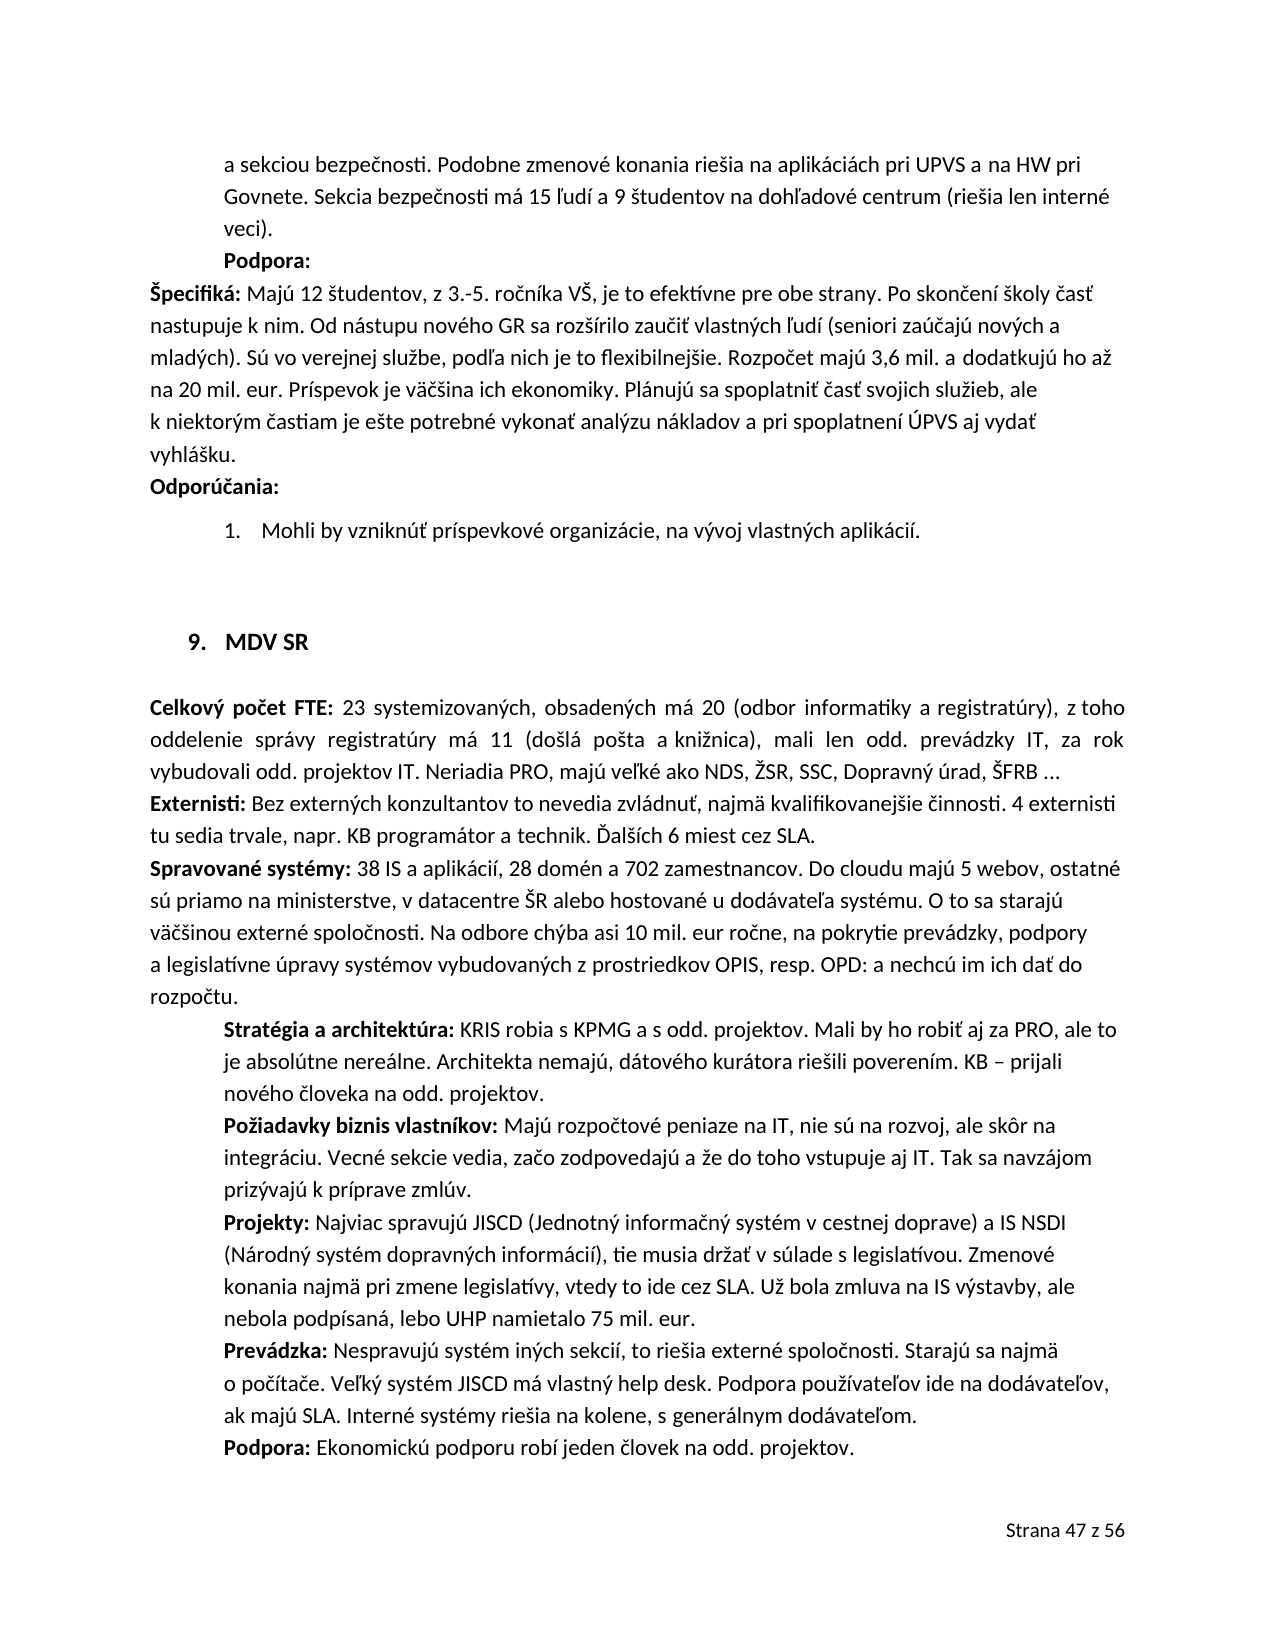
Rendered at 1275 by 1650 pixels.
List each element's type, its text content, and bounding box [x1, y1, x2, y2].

text Spravované systémy: 38 IS a aplikácií, 28 domén a 702 zamestnancov. Do cloudu majú 5 webov, ostatné sú priamo na ministerstve, v datacentre ŠR alebo hostované u dodávateľa systému. O to sa starajú väčšinou externé spoločnosti. Na odbore chýba asi 10 mil. eur ročne, na pokrytie prevádzky, podpory a legislatívne úpravy systémov vybudovaných z prostriedkov OPIS, resp. OPD: a nechcú im ich dať do rozpočtu. [150, 854, 1125, 1011]
text Celkový počet FTE: 23 systemizovaných, obsadených má 20 (odbor informatiky a registratúry), z toho oddelenie správy registratúry má 11 (došlá pošta a knižnica), mali len odd. prevádzky IT, za rok vybudovali odd. projektov IT. Neriadia PRO, majú veľké ako NDS, ŽSR, SSC, Dopravný úrad, ŠFRB ... [150, 693, 1125, 785]
text Odporúčania: [150, 472, 1125, 500]
list MDV SR [187, 626, 1125, 656]
text Stratégia a architektúra: KRIS robia s KPMG a s odd. projektov. Mali by ho robiť aj za PRO, ale to je absolútne nereálne. Architekta nemajú, dátového kurátora riešili poverením. KB – prijali nového človeka na odd. projektov. [224, 1015, 1125, 1107]
text Požiadavky biznis vlastníkov: Majú rozpočtové peniaze na IT, nie sú na rozvoj, ale skôr na integráciu. Vecné sekcie vedia, začo zodpovedajú a že do toho vstupuje aj IT. Tak sa navzájom prizývajú k príprave zmlúv. [224, 1111, 1125, 1204]
text Projekty: Najviac spravujú JISCD (Jednotný informačný systém v cestnej doprave) a IS NSDI (Národný systém dopravných informácií), tie musia držať v súlade s legislatívou. Zmenové konania najmä pri zmene legislatívy, vtedy to ide cez SLA. Už bola zmluva na IS výstavby, ale nebola podpísaná, lebo UHP namietalo 75 mil. eur. [224, 1208, 1125, 1332]
text Podpora: [224, 247, 1125, 274]
list Mohli by vzniknúť príspevkové organizácie, na vývoj vlastných aplikácií. [223, 517, 1125, 544]
text Podpora: Ekonomickú podporu robí jeden človek na odd. projektov. [224, 1433, 1125, 1461]
text Prevádzka: Nespravujú systém iných sekcií, to riešia externé spoločnosti. Starajú sa najmä o počítače. Veľký systém JISCD má vlastný help desk. Podpora používateľov ide na dodávateľov, ak majú SLA. Interné systémy riešia na kolene, s generálnym dodávateľom. [224, 1337, 1125, 1429]
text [224, 150, 1125, 242]
text Špecifiká: Majú 12 študentov, z 3.-5. ročníka VŠ, je to efektívne pre obe strany. Po skončení školy časť nastupuje k nim. Od nástupu nového GR sa rozšírilo zaučiť vlastných ľudí (seniori zaúčajú nových a mladých). Sú vo verejnej službe, podľa nich je to flexibilnejšie. Rozpočet majú 3,6 mil. a dodatkujú ho až na 20 mil. eur. Príspevok je väčšina ich ekonomiky. Plánujú sa spoplatniť časť svojich služieb, ale k niektorým častiam je ešte potrebné vykonať analýzu nákladov a pri spoplatnení ÚPVS aj vydať vyhlášku. [150, 279, 1125, 468]
text Externisti: Bez externých konzultantov to nevedia zvládnuť, najmä kvalifikovanejšie činnosti. 4 externisti tu sedia trvale, napr. KB programátor a technik. Ďalších 6 miest cez SLA. [150, 789, 1125, 849]
